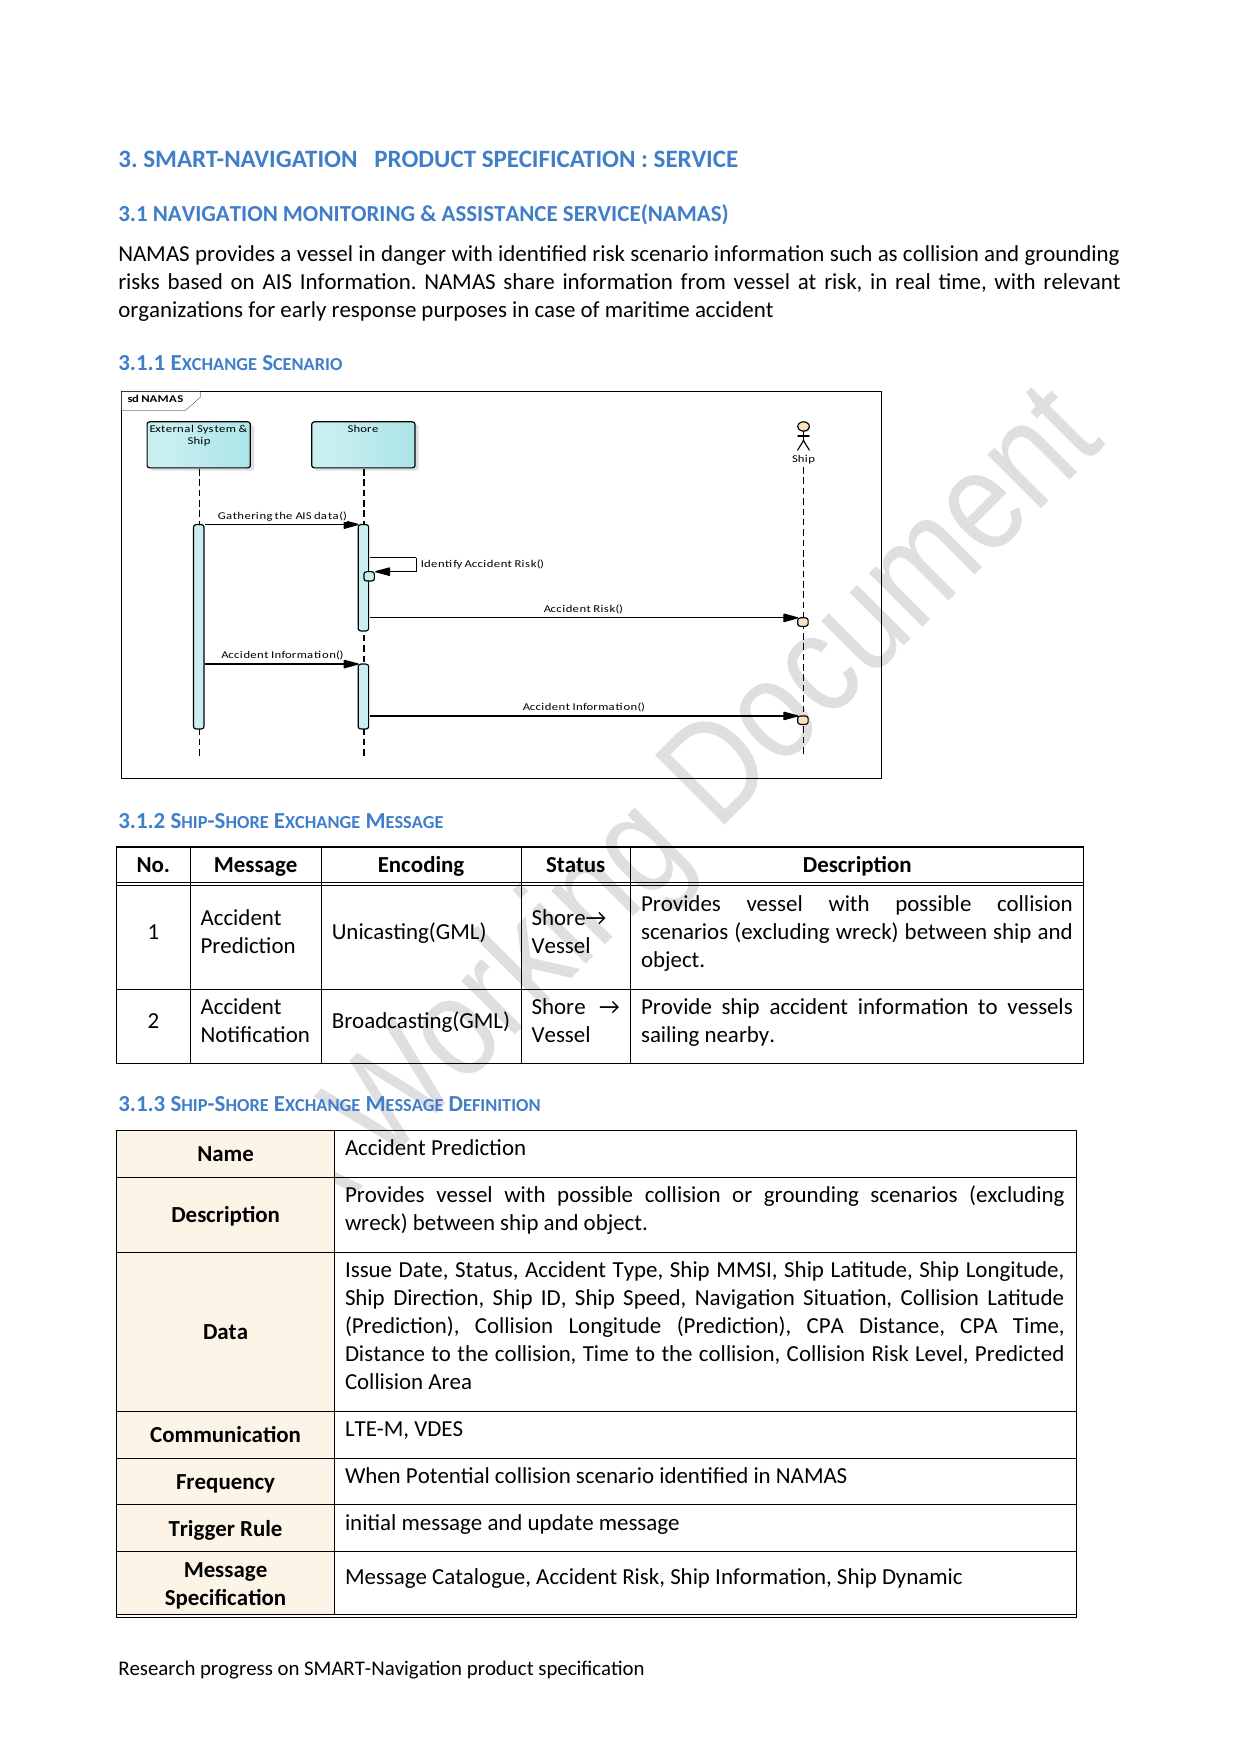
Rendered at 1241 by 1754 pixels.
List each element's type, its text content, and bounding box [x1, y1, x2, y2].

table_cell Trigger Rule [117, 1505, 334, 1551]
table_cell Unicasting(GML) [322, 886, 521, 988]
table_header No. [117, 848, 190, 881]
table_cell 1 [117, 886, 190, 988]
table_cell Provides vessel with possible collision scenarios (excluding wreck) between ship and object. [631, 886, 1083, 988]
table_cell Data [117, 1253, 334, 1411]
table_header Encoding [322, 848, 521, 881]
table_cell Message Specification [117, 1552, 334, 1614]
table_cell 2 [117, 990, 190, 1063]
table_header Status [522, 848, 630, 881]
subtitle 3.1.1 Exchange Scenario [118, 348, 1122, 376]
table_cell Shore → Vessel [522, 990, 630, 1063]
table_header Description [631, 848, 1083, 881]
table_header Accident Prediction [335, 1131, 1076, 1177]
subtitle 3.1.2 Ship-Shore Exchange Message [118, 806, 1122, 834]
table_cell Frequency [117, 1459, 334, 1504]
subtitle 3.1.3 Ship-Shore Exchange Message Definition [118, 1089, 1122, 1117]
table_cell initial message and update message [335, 1505, 1076, 1551]
table_cell Provide ship accident information to vessels sailing nearby. [631, 990, 1083, 1063]
table_cell Provides vessel with possible collision or grounding scenarios (excluding wreck) between ship and object. [335, 1178, 1076, 1252]
table_cell Shore→ Vessel [522, 886, 630, 988]
text NAMAS provides a vessel in danger with identified risk scenario information such as collision and grounding risks based on AIS Information. NAMAS share information from vessel at risk, in real time, with relevant organizations for early response purposes in case of maritime accident [118, 239, 1122, 323]
table_header Name [117, 1131, 334, 1177]
table_cell LTE-M, VDES [335, 1412, 1076, 1457]
table_cell Accident Notification [191, 990, 321, 1063]
table_cell Message Catalogue, Accident Risk, Ship Information, Ship Dynamic [335, 1552, 1076, 1614]
table_cell Issue Date, Status, Accident Type, Ship MMSI, Ship Latitude, Ship Longitude, Ship Direction, Ship ID, Ship Speed, Navigation Situation, Collision Latitude (Prediction), Collision Longitude (Prediction), CPA Distance, CPA Time, Distance to the collision, Time to the collision, Collision Risk Level, Predicted Collision Area [335, 1253, 1076, 1411]
table_cell When Potential collision scenario identified in NAMAS [335, 1459, 1076, 1504]
table_cell Broadcasting(GML) [322, 990, 521, 1063]
table_cell Description [117, 1178, 334, 1252]
table_cell Accident Prediction [191, 886, 321, 988]
table_header Message [191, 848, 321, 881]
table_cell Communication [117, 1412, 334, 1457]
subtitle 3.1 Navigation Monitoring & Assistance Service(NAMAS) [118, 199, 1122, 227]
subtitle 3. SMART-NAVIGATION Product Specification : Service [118, 143, 1122, 174]
